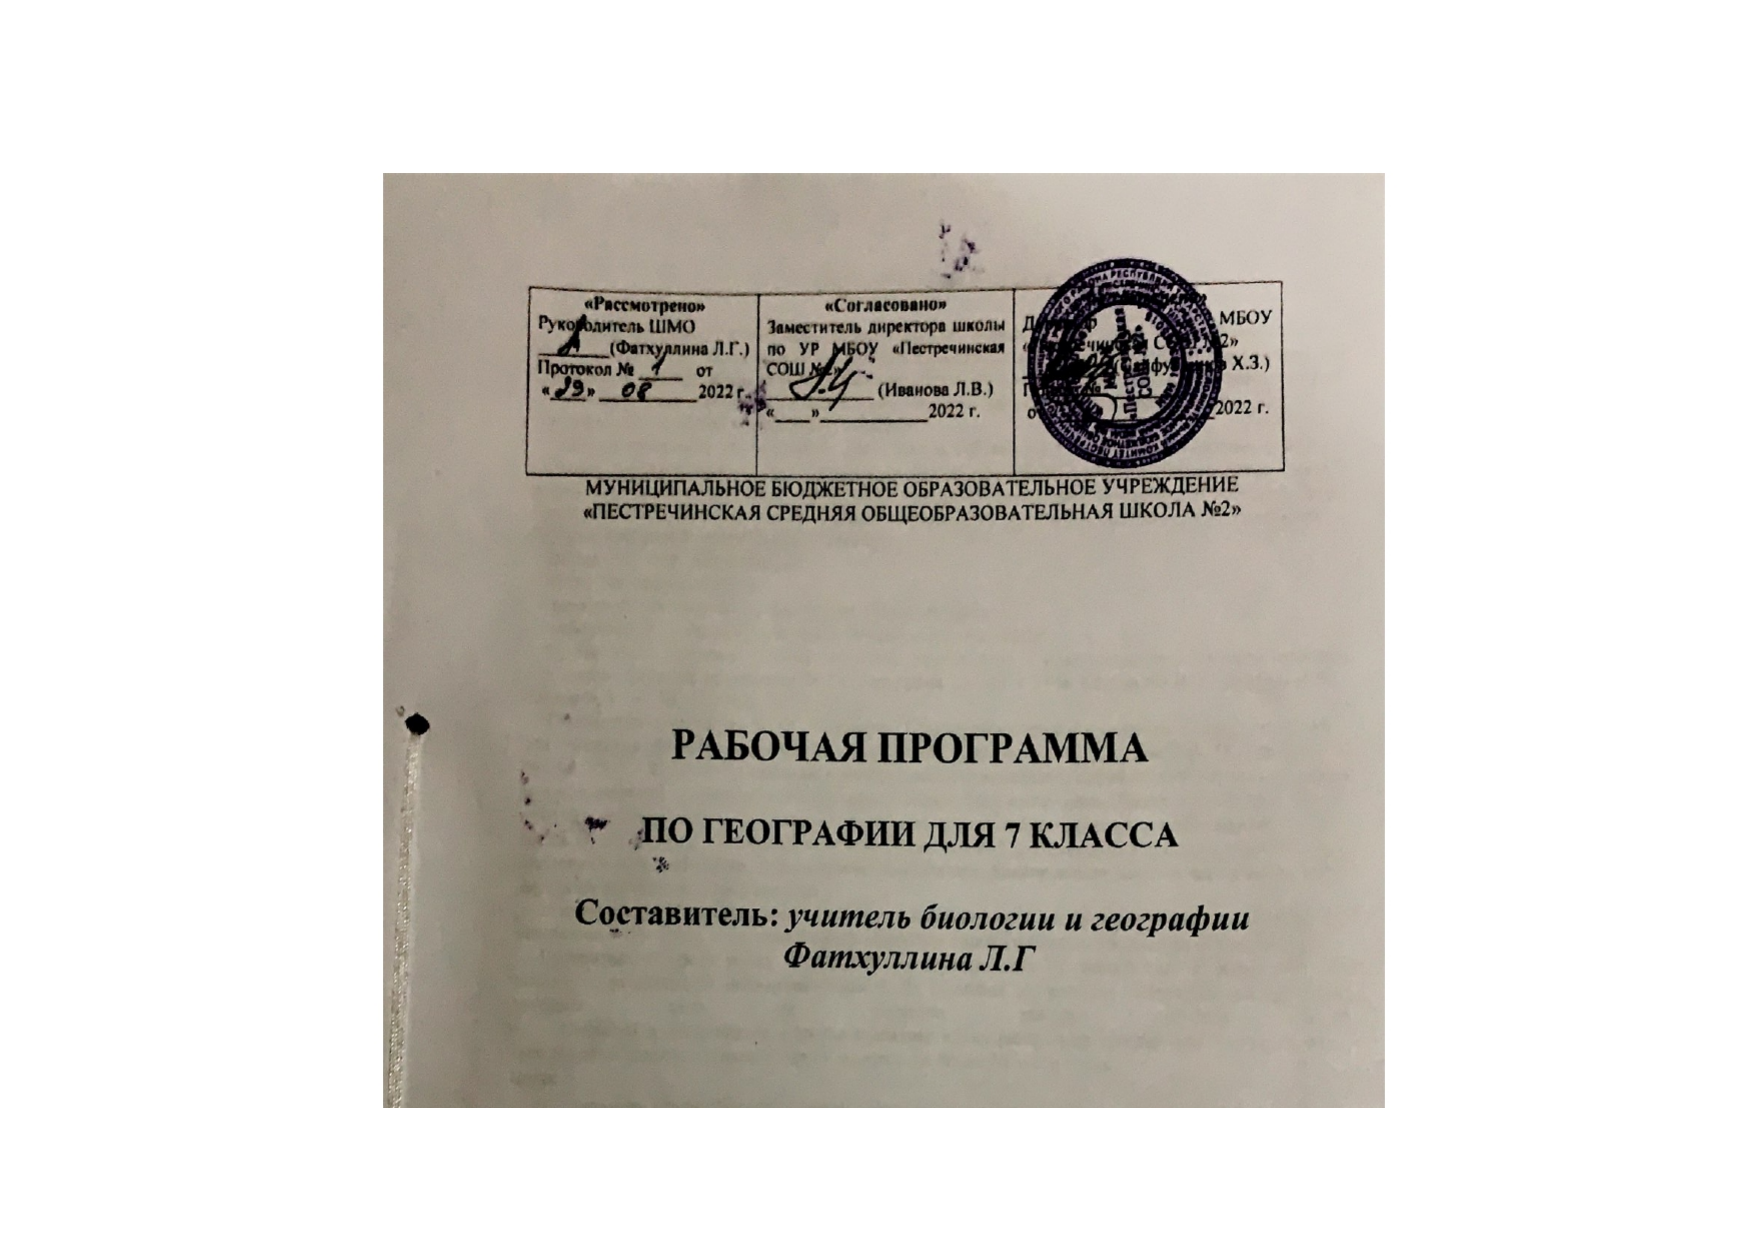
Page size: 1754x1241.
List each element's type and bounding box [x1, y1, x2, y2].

picture [246, 107, 1522, 1108]
